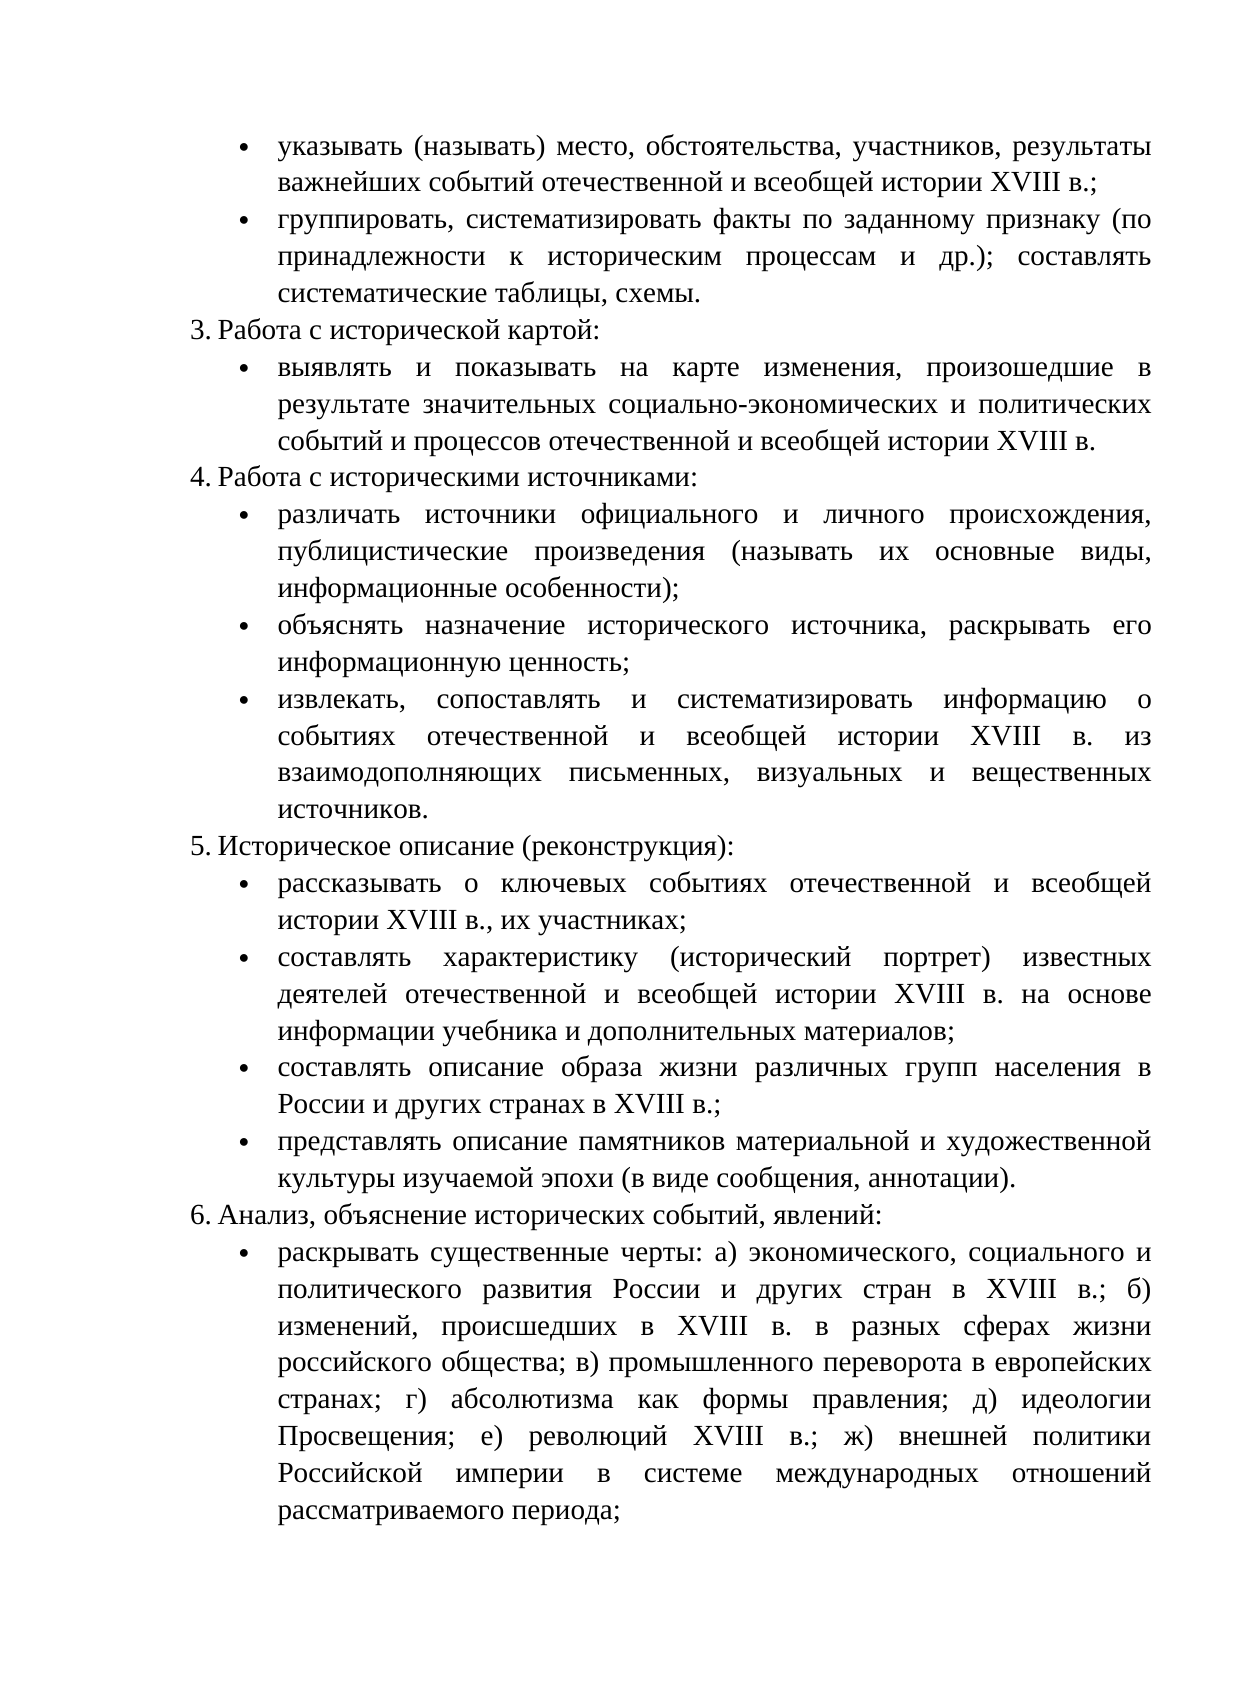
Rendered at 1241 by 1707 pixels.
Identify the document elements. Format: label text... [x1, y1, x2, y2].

text 5. Историческое описание (реконструкция): [190, 828, 1152, 862]
list выявлять и показывать на карте изменения, произошедшие в результате значительных социально-экономических и политических событий и процессов отечественной и всеобщей истории XVIII в. [240, 349, 1152, 456]
list раскрывать существенные черты: а) экономического, социального и политического развития России и других стран в XVIII в.; б) изменений, происшедших в XVIII в. в разных сферах жизни российского общества; в) промышленного переворота в европейских странах; г) абсолютизма как формы правления; д) идеологии Просвещения; е) революций XVIII в.; ж) внешней политики Российской империи в системе международных отношений рассматриваемого периода; [240, 1234, 1152, 1526]
list составлять описание образа жизни различных групп населения в России и других странах в XVIII в.; [240, 1049, 1152, 1120]
list представлять описание памятников материальной и художественной культуры изучаемой эпохи (в виде сообщения, аннотации). [240, 1123, 1152, 1194]
list различать источники официального и личного происхождения, публицистические произведения (называть их основные виды, информационные особенности); [240, 496, 1152, 604]
text 6. Анализ, объяснение исторических событий, явлений: [190, 1197, 1152, 1231]
list составлять характеристику (исторический портрет) известных деятелей отечественной и всеобщей истории XVIII в. на основе информации учебника и дополнительных материалов; [240, 939, 1152, 1046]
list извлекать, сопоставлять и систематизировать информацию о событиях отечественной и всеобщей истории XVIII в. из взаимодополняющих письменных, визуальных и вещественных источников. [240, 681, 1152, 825]
text 3. Работа с исторической картой: [190, 312, 1152, 346]
text 4. Работа с историческими источниками: [190, 459, 1152, 493]
list группировать, систематизировать факты по заданному признаку (по принадлежности к историческим процессам и др.); составлять систематические таблицы, схемы. [240, 201, 1152, 309]
list рассказывать о ключевых событиях отечественной и всеобщей истории XVIII в., их участниках; [240, 865, 1152, 936]
list объяснять назначение исторического источника, раскрывать его информационную ценность; [240, 607, 1152, 677]
list указывать (называть) место, обстоятельства, участников, результаты важнейших событий отечественной и всеобщей истории XVIII в.; [240, 128, 1152, 198]
